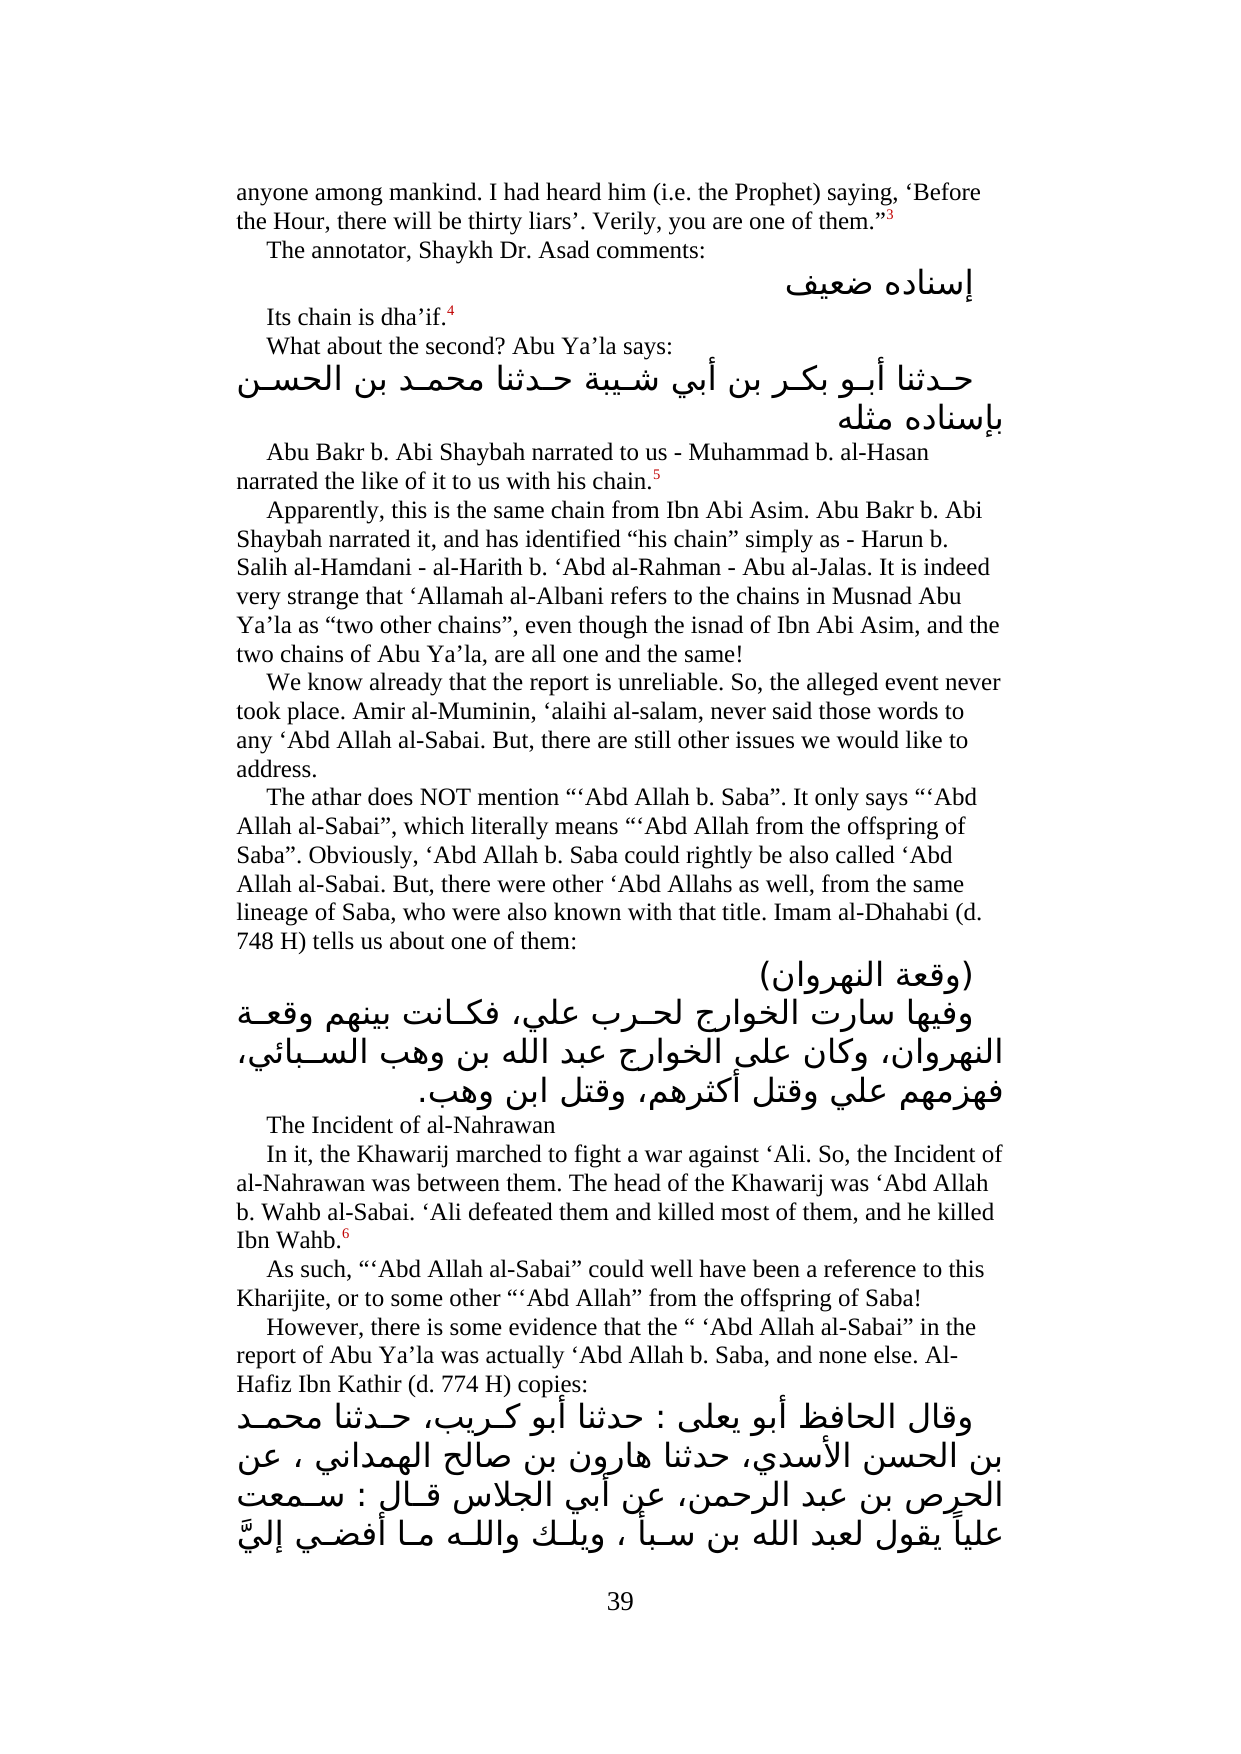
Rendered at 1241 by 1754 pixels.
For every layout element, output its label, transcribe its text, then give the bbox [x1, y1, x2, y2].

text إسناده ضعيف [236, 263, 1004, 302]
text We know already that the report is unreliable. So, the alleged event never took place. Amir al-Muminin, ‘alaihi al-salam, never said those words to any ‘Abd Allah al-Sabai. But, there are still other issues we would like to address. [236, 667, 1004, 782]
text As such, “‘Abd Allah al-Sabai” could well have been a reference to this Kharijite, or to some other “‘Abd Allah” from the offspring of Saba! [236, 1254, 1004, 1312]
text The annotator, Shaykh Dr. Asad comments: [236, 235, 1004, 263]
text Abu Bakr b. Abi Shaybah narrated to us - Muhammad b. al-Hasan narrated the like of it to us with his chain.5 [236, 437, 1004, 495]
text Its chain is dha’if.4 [236, 302, 1004, 331]
text وفيها سارت الخوارج لحرب علي، فكانت بينهم وقعة النهروان، وكان على الخوارج عبد الله بن وهب السبائي، فهزمهم علي وقتل أكثرهم، وقتل ابن وهب. [236, 994, 1004, 1110]
text The athar does NOT mention “‘Abd Allah b. Saba”. It only says “‘Abd Allah al-Sabai”, which literally means “‘Abd Allah from the offspring of Saba”. Obviously, ‘Abd Allah b. Saba could rightly be also called ‘Abd Allah al-Sabai. But, there were other ‘Abd Allahs as well, from the same lineage of Saba, who were also known with that title. Imam al-Dhahabi (d. 748 H) tells us about one of them: [236, 782, 1004, 955]
text In it, the Khawarij marched to fight a war against ‘Ali. So, the Incident of al-Nahrawan was between them. The head of the Khawarij was ‘Abd Allah b. Wahb al-Sabai. ‘Ali defeated them and killed most of them, and he killed Ibn Wahb.6 [236, 1139, 1004, 1254]
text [236, 177, 1004, 235]
text حدثنا أبو بكر بن أبي شيبة حدثنا محمد بن الحسن بإسناده مثله [236, 360, 1004, 437]
text (وقعة النهروان) [236, 955, 1004, 994]
text The Incident of al-Nahrawan [236, 1110, 1004, 1139]
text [236, 1398, 1004, 1553]
text What about the second? Abu Ya’la says: [236, 331, 1004, 360]
text Apparently, this is the same chain from Ibn Abi Asim. Abu Bakr b. Abi Shaybah narrated it, and has identified “his chain” simply as - Harun b. Salih al-Hamdani - al-Harith b. ‘Abd al-Rahman - Abu al-Jalas. It is indeed very strange that ‘Allamah al-Albani refers to the chains in Musnad Abu Ya’la as “two other chains”, even though the isnad of Ibn Abi Asim, and the two chains of Abu Ya’la, are all one and the same! [236, 495, 1004, 667]
text However, there is some evidence that the “ ‘Abd Allah al-Sabai” in the report of Abu Ya’la was actually ‘Abd Allah b. Saba, and none else. Al-Hafiz Ibn Kathir (d. 774 H) copies: [236, 1312, 1004, 1398]
